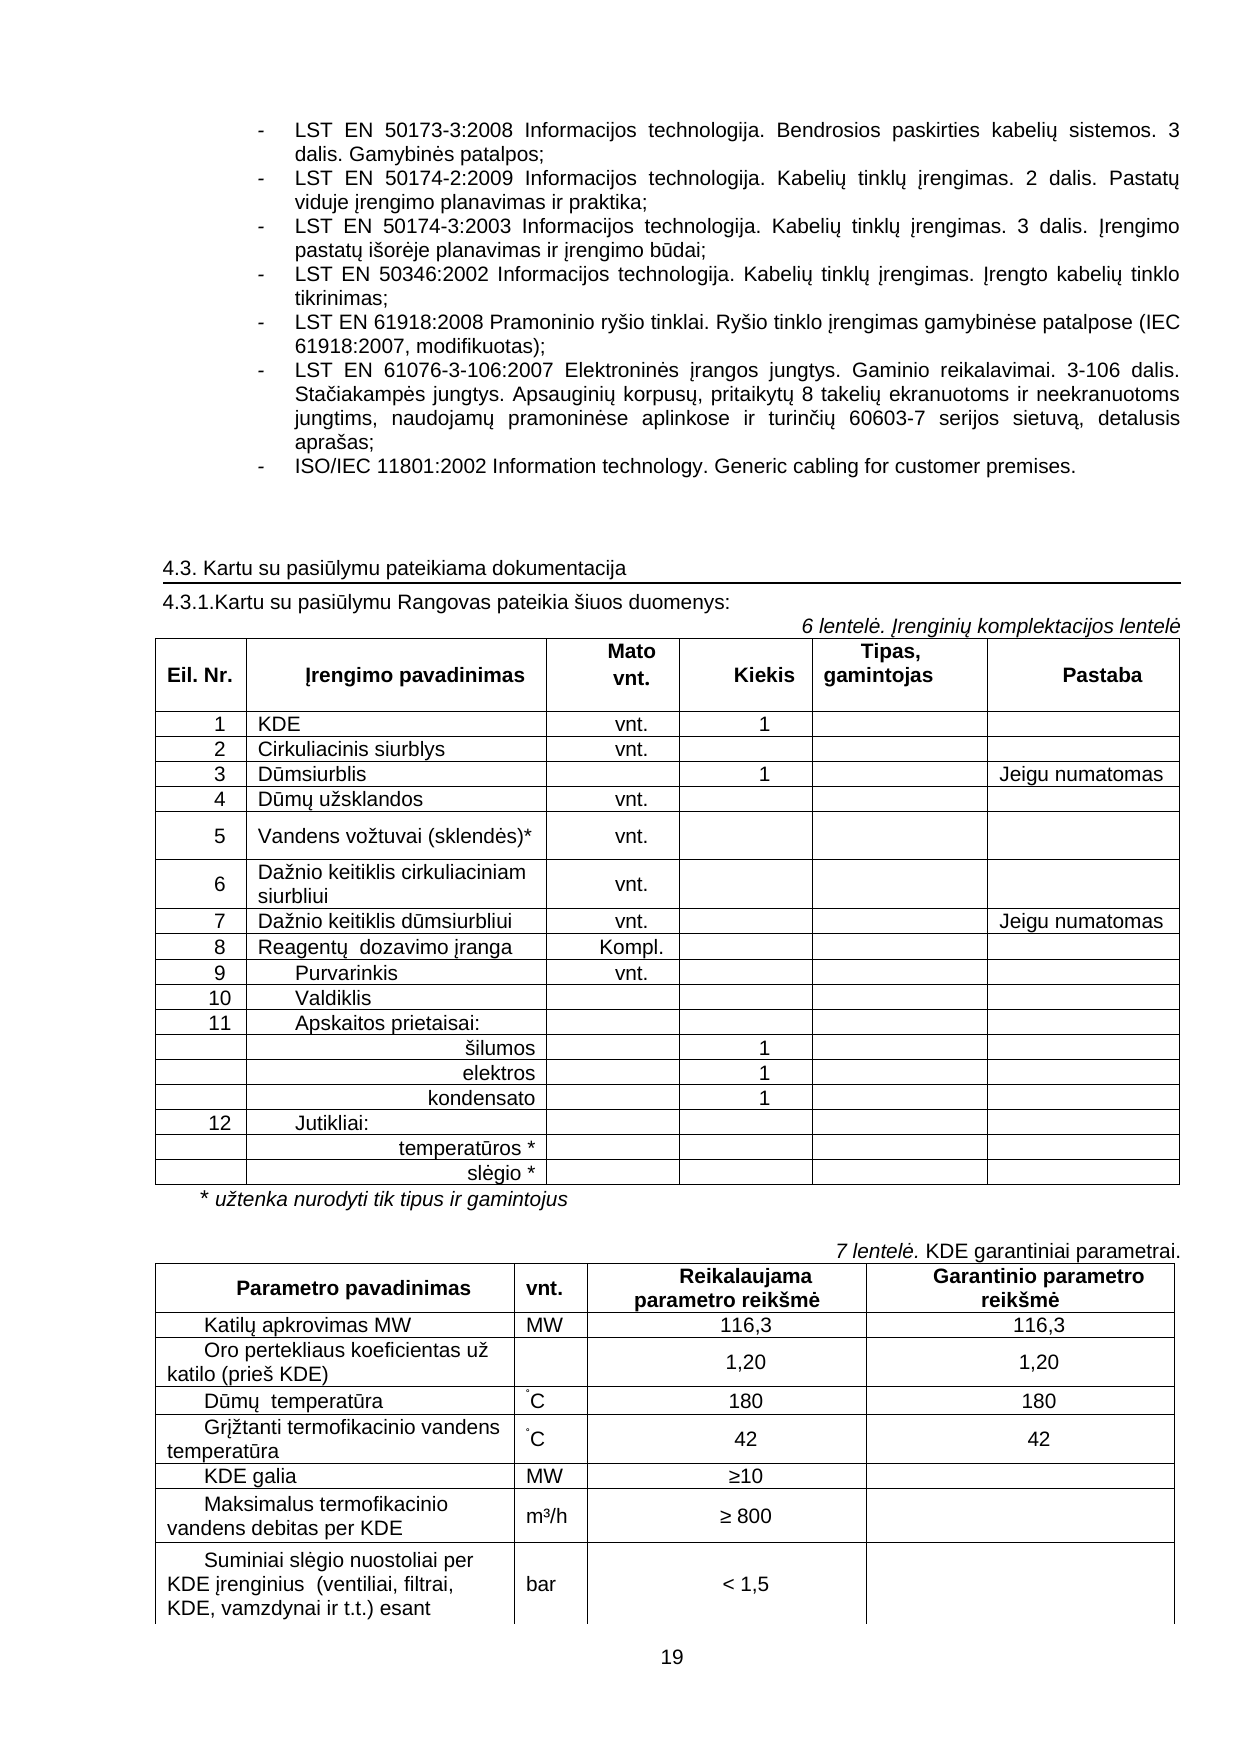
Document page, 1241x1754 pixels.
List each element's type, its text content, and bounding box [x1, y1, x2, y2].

table_cell [988, 1060, 1179, 1084]
list LST EN 50174-2:2009 Informacijos technologija. Kabelių tinklų įrengimas. 2 dalis. Pastatų viduje įrengimo planavimas ir praktika; [257, 166, 1181, 214]
table_cell 42 [867, 1415, 1174, 1463]
table_cell [680, 1135, 812, 1159]
table_header Tipas, gamintojas [813, 639, 987, 711]
table_cell 3 [156, 762, 246, 786]
table_cell slėgio * [247, 1160, 546, 1184]
table_cell [813, 737, 987, 761]
list LST EN 50346:2002 Informacijos technologija. Kabelių tinklų įrengimas. Įrengto kabelių tinklo tikrinimas; [257, 262, 1181, 310]
table_cell Grįžtanti termofikacinio vandens temperatūra [156, 1415, 514, 1463]
list LST EN 61918:2008 Pramoninio ryšio tinklai. Ryšio tinklo įrengimas gamybinėse patalpose (IEC 61918:2007, modifikuotas); [257, 310, 1181, 358]
table_cell 1,20 [867, 1338, 1174, 1386]
table_cell [988, 860, 1179, 908]
table_cell [547, 1060, 679, 1084]
table_cell Maksimalus termofikacinio vandens debitas per KDE [156, 1489, 514, 1542]
table_cell < 1,5 [588, 1543, 866, 1624]
table_cell kondensato [247, 1085, 546, 1109]
table_cell Apskaitos prietaisai: [247, 1010, 546, 1034]
table_cell Jeigu numatomas [988, 762, 1179, 786]
table_cell 7 [156, 909, 246, 933]
table_cell Cirkuliacinis siurblys [247, 737, 546, 761]
table_cell [680, 1160, 812, 1184]
table_cell [680, 985, 812, 1009]
table_cell [156, 1060, 246, 1084]
table_cell [680, 1010, 812, 1034]
table_cell [156, 1160, 246, 1184]
table_cell 11 [156, 1010, 246, 1034]
table_cell [813, 1010, 987, 1034]
table_header Kiekis [680, 639, 812, 711]
table_cell bar [515, 1543, 587, 1624]
list LST EN 61076-3-106:2007 Elektroninės įrangos jungtys. Gaminio reikalavimai. 3-106 dalis. Stačiakampės jungtys. Apsauginių korpusų, pritaikytų 8 takelių ekranuotoms ir neekranuotoms jungtims, naudojamų pramoninėse aplinkose ir turinčių 60603-7 serijos sietuvą, detalusis aprašas; [257, 358, 1181, 453]
table_cell [547, 1085, 679, 1109]
table_cell šilumos [247, 1035, 546, 1059]
table_cell 1 [680, 762, 812, 786]
table_cell [867, 1543, 1174, 1624]
table_cell [680, 860, 812, 908]
table_cell ≥10 [588, 1464, 866, 1488]
table_cell [813, 1085, 987, 1109]
table_cell [988, 787, 1179, 811]
table_cell 180 [588, 1387, 866, 1414]
table_header Parametro pavadinimas [156, 1264, 514, 1312]
table_cell [813, 787, 987, 811]
table_cell [547, 1160, 679, 1184]
table_cell 1 [680, 1035, 812, 1059]
table_cell 1 [680, 712, 812, 736]
table_cell [680, 960, 812, 984]
table_cell Valdiklis [247, 985, 546, 1009]
table_cell [547, 1035, 679, 1059]
table_cell [680, 1110, 812, 1134]
table_cell [156, 1135, 246, 1159]
table_cell vnt. [547, 860, 679, 908]
table_header vnt. [515, 1264, 587, 1312]
table_cell Vandens vožtuvai (sklendės)* [247, 812, 546, 859]
table_cell [988, 960, 1179, 984]
table_cell vnt. [547, 787, 679, 811]
table_header Reikalaujama parametro reikšmė [588, 1264, 866, 1312]
table_cell [156, 1035, 246, 1059]
table_cell vnt. [547, 812, 679, 859]
text 6 lentelė. Įrenginių komplektacijos lentelė [162, 614, 1181, 638]
table_cell elektros [247, 1060, 546, 1084]
table_cell [813, 985, 987, 1009]
table_cell 9 [156, 960, 246, 984]
text 4.3. Kartu su pasiūlymu pateikiama dokumentacija [162, 556, 1181, 584]
table_cell 4 [156, 787, 246, 811]
table_cell [988, 712, 1179, 736]
table_cell vnt. [547, 909, 679, 933]
table_cell [813, 960, 987, 984]
table_cell [813, 812, 987, 859]
text * užtenka nurodyti tik tipus ir gamintojus [162, 1185, 1181, 1212]
table_cell 2 [156, 737, 246, 761]
table_cell [813, 712, 987, 736]
table_cell [813, 909, 987, 933]
table_cell Dažnio keitiklis dūmsiurbliui [247, 909, 546, 933]
table_cell Reagentų dozavimo įranga [247, 934, 546, 959]
table_cell [680, 909, 812, 933]
table_cell [813, 1060, 987, 1084]
table_cell [813, 1035, 987, 1059]
table_cell [156, 1085, 246, 1109]
table_cell [813, 934, 987, 959]
table_header Garantinio parametro reikšmė [867, 1264, 1174, 1312]
table_cell [547, 1110, 679, 1134]
table_cell vnt. [547, 712, 679, 736]
table_cell 116,3 [588, 1313, 866, 1337]
table_cell Dūmų temperatūra [156, 1387, 514, 1414]
text 4.3.1.Kartu su pasiūlymu Rangovas pateikia šiuos duomenys: [162, 590, 1181, 614]
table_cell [156, 1543, 514, 1624]
table_cell 1,20 [588, 1338, 866, 1386]
table_cell ˚C [515, 1387, 587, 1414]
list LST EN 50174-3:2003 Informacijos technologija. Kabelių tinklų įrengimas. 3 dalis. Įrengimo pastatų išorėje planavimas ir įrengimo būdai; [257, 214, 1181, 262]
table_header Eil. Nr. [156, 639, 246, 711]
table_cell [988, 812, 1179, 859]
table_cell 10 [156, 985, 246, 1009]
table_cell m³/h [515, 1489, 587, 1542]
table_cell [867, 1464, 1174, 1488]
table_cell MW [515, 1313, 587, 1337]
table_cell Katilų apkrovimas MW [156, 1313, 514, 1337]
table_cell [680, 812, 812, 859]
table_cell [680, 787, 812, 811]
list 7 lentelė. KDE garantiniai parametrai. [208, 1238, 1181, 1263]
table_cell 1 [680, 1060, 812, 1084]
table_cell Purvarinkis [247, 960, 546, 984]
table_cell [547, 1010, 679, 1034]
table_header Mato vnt. [547, 639, 679, 711]
table_cell [547, 1135, 679, 1159]
table_cell [547, 985, 679, 1009]
table_cell vnt. [547, 737, 679, 761]
table_cell 180 [867, 1387, 1174, 1414]
table_cell ˚C [515, 1415, 587, 1463]
table_cell [988, 1135, 1179, 1159]
table_cell Kompl. [547, 934, 679, 959]
table_cell 5 [156, 812, 246, 859]
table_cell [680, 737, 812, 761]
table_cell [813, 762, 987, 786]
table_cell MW [515, 1464, 587, 1488]
table_cell vnt. [547, 960, 679, 984]
table_cell 12 [156, 1110, 246, 1134]
table_cell [813, 1110, 987, 1134]
table_cell [988, 1160, 1179, 1184]
table_header Pastaba [988, 639, 1179, 711]
table_cell Dūmsiurblis [247, 762, 546, 786]
table_cell KDE galia [156, 1464, 514, 1488]
table_cell [988, 1035, 1179, 1059]
table_cell ≥ 800 [588, 1489, 866, 1542]
table_cell [813, 1135, 987, 1159]
table_cell [988, 1110, 1179, 1134]
table_cell [547, 762, 679, 786]
table_cell [988, 985, 1179, 1009]
table_cell temperatūros * [247, 1135, 546, 1159]
list ISO/IEC 11801:2002 Information technology. Generic cabling for customer premises. [257, 453, 1181, 477]
list LST EN 50173-3:2008 Informacijos technologija. Bendrosios paskirties kabelių sistemos. 3 dalis. Gamybinės patalpos; [257, 118, 1181, 166]
table_cell [813, 860, 987, 908]
table_cell KDE [247, 712, 546, 736]
table_cell 42 [588, 1415, 866, 1463]
table_cell 1 [680, 1085, 812, 1109]
table_cell [680, 934, 812, 959]
table_cell [867, 1489, 1174, 1542]
table_cell Jeigu numatomas [988, 909, 1179, 933]
table_cell 6 [156, 860, 246, 908]
table_cell Jutikliai: [247, 1110, 546, 1134]
table_cell Dūmų užsklandos [247, 787, 546, 811]
table_cell 8 [156, 934, 246, 959]
table_cell [988, 934, 1179, 959]
table_cell [988, 1085, 1179, 1109]
table_cell 116,3 [867, 1313, 1174, 1337]
table_cell [515, 1338, 587, 1386]
table_cell [988, 737, 1179, 761]
table_cell [988, 1010, 1179, 1034]
table_cell [813, 1160, 987, 1184]
table_cell 1 [156, 712, 246, 736]
table_header Įrengimo pavadinimas [247, 639, 546, 711]
table_cell Oro pertekliaus koeficientas už katilo (prieš KDE) [156, 1338, 514, 1386]
table_cell Dažnio keitiklis cirkuliaciniam siurbliui [247, 860, 546, 908]
